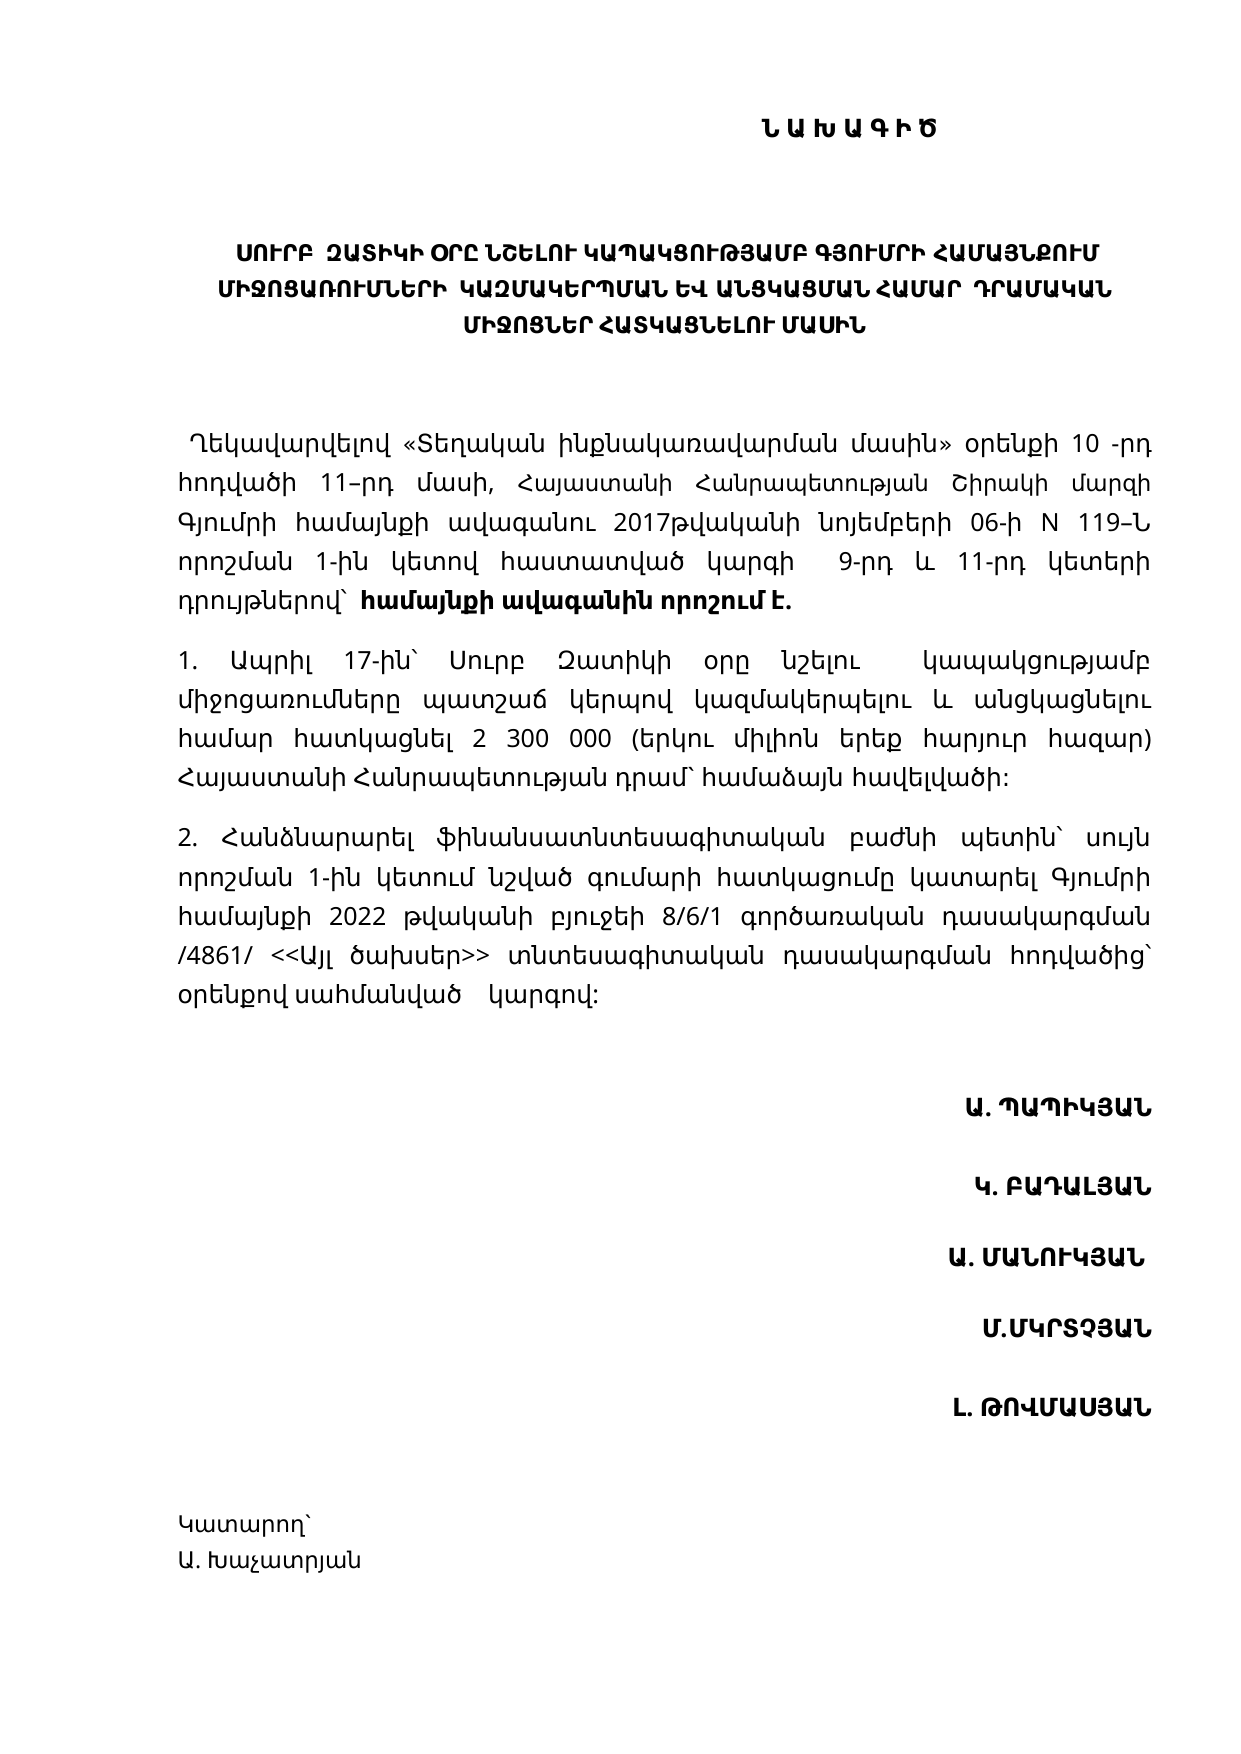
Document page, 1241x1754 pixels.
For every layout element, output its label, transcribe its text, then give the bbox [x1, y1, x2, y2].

text Ա. ՊԱՊԻԿՅԱՆ [177, 1090, 1152, 1124]
text Մ.ՄԿՐՏՉՅԱՆ [177, 1311, 1152, 1345]
text Ա. ՄԱՆՈՒԿՅԱՆ [915, 1239, 1152, 1273]
text Կատարող` [177, 1508, 1152, 1539]
text 2. Հանձնարարել ֆինանսատնտեսագիտական բաժնի պետին՝ սույն որոշման 1-ին կետում նշված գումարի հատկացումը կատարել Գյումրի համայնքի 2022 թվականի բյուջեի 8/6/1 գործառական դասակարգման /4861/ <<Այլ ծախսեր>> տնտեսագիտական դասակարգման հոդվածից՝ օրենքով սահմանված կարգով: [177, 820, 1152, 1011]
text Կ. ԲԱԴԱԼՅԱՆ [177, 1168, 1152, 1202]
text Ա. Խաչատրյան [177, 1544, 1152, 1575]
text 1. Ապրիլ 17-ին՝ Սուրբ Զատիկի օրը նշելու կապակցությամբ միջոցառումները պատշաճ կերպով կազմակերպելու և անցկացնելու համար հատկացնել 2 300 000 (երկու միլիոն երեք հարյուր հազար) Հայաստանի Հանրապետության դրամ` համաձայն հավելվածի: [177, 643, 1152, 794]
text Ղեկավարվելով «Տեղական ինքնակառավարման մասին» օրենքի 10 -րդ հոդվածի 11–րդ մասի, Հայաստանի Հանրապետության Շիրակի մարզի Գյումրի համայնքի ավագանու 2017թվականի նոյեմբերի 06-ի N 119–Ն որոշման 1-ին կետով հաստատված կարգի 9-րդ և 11-րդ կետերի դրույթներով՝ համայնքի ավագանին որոշում է. [177, 426, 1152, 617]
text ՍՈՒՐԲ ԶԱՏԻԿԻ ՕՐԸ ՆՇԵԼՈՒ ԿԱՊԱԿՑՈՒԹՅԱՄԲ ԳՅՈՒՄՐԻ ՀԱՄԱՅՆՔՈՒՄ ՄԻՋՈՑԱՌՈՒՄՆԵՐԻ ԿԱԶՄԱԿԵՐՊՄԱՆ ԵՎ ԱՆՑԿԱՑՄԱՆ ՀԱՄԱՐ ԴՐԱՄԱԿԱՆ ՄԻՋՈՑՆԵՐ ՀԱՏԿԱՑՆԵԼՈՒ ՄԱՍԻՆ [177, 237, 1152, 340]
text Ն Ա Խ Ա Գ Ի Ծ [177, 111, 1152, 145]
text Լ. ԹՈՎՄԱՍՅԱՆ [177, 1389, 1152, 1423]
